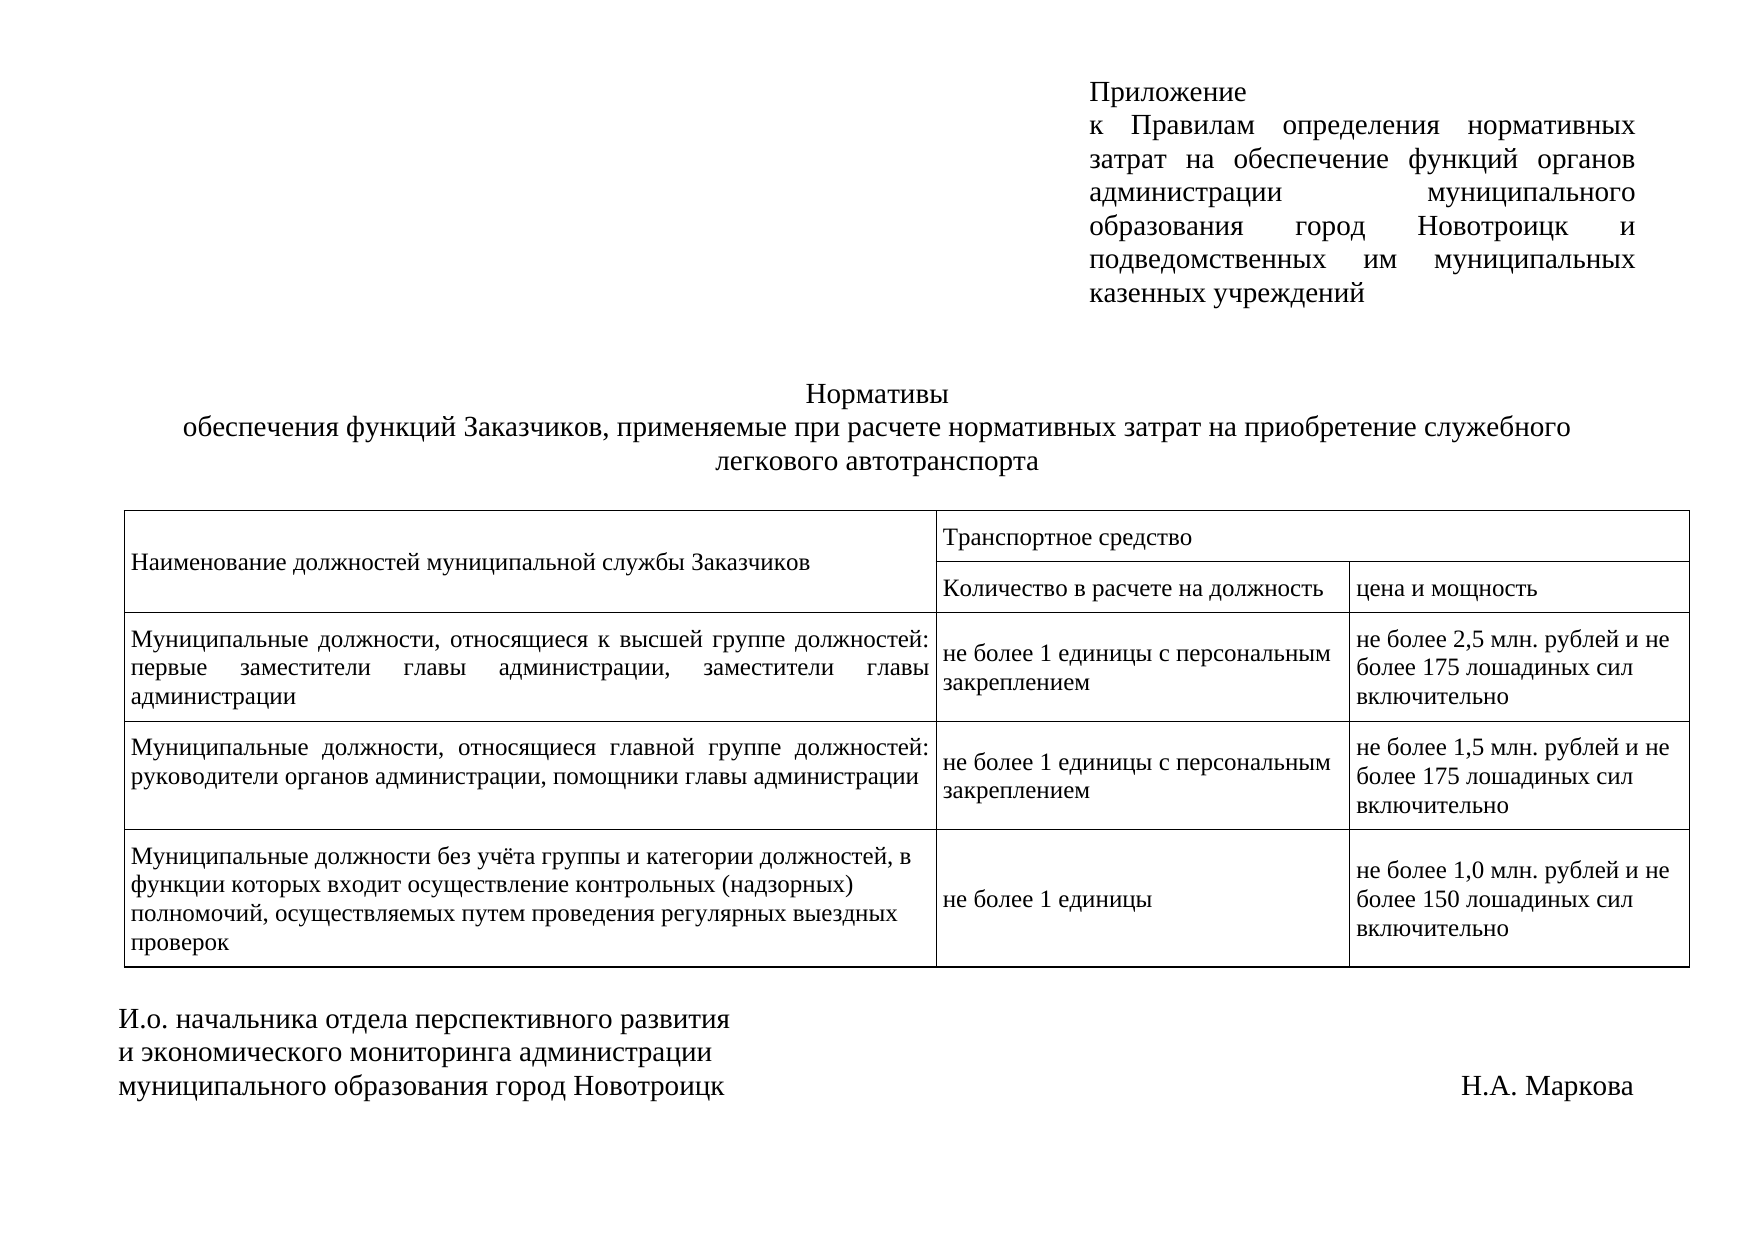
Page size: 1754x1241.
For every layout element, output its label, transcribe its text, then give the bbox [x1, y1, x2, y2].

table_cell Количество в расчете на должность [937, 562, 1349, 612]
table_header Наименование должностей муниципальной службы Заказчиков [125, 511, 936, 612]
table_cell не более 1,5 млн. рублей и не более 175 лошадиных сил включительно [1350, 722, 1689, 829]
table_cell не более 2,5 млн. рублей и не более 175 лошадиных сил включительно [1350, 613, 1689, 721]
table_cell не более 1 единицы с персональным закреплением [937, 722, 1349, 829]
text муниципального образования город Новотроицк Н.А. Маркова [118, 1068, 1636, 1102]
table_header Транспортное средство [937, 511, 1689, 561]
text и экономического мониторинга администрации [118, 1034, 1636, 1068]
table_cell Муниципальные должности, относящиеся главной группе должностей: руководители органов администрации, помощники главы администрации [125, 722, 936, 829]
table_cell не более 1,0 млн. рублей и не более 150 лошадиных сил включительно [1350, 830, 1689, 966]
table_cell цена и мощность [1350, 562, 1689, 612]
text обеспечения функций Заказчиков, применяемые при расчете нормативных затрат на приобретение служебного легкового автотранспорта [118, 409, 1636, 476]
table_cell не более 1 единицы с персональным закреплением [937, 613, 1349, 721]
table_cell не более 1 единицы [937, 830, 1349, 966]
table_header Приложение к Правилам определения нормативных затрат на обеспечение функций органов администрации муниципального образования город Новотроицк и подведомственных им муниципальных казенных учреждений [1078, 74, 1647, 376]
text Нормативы [118, 376, 1636, 409]
table_cell Муниципальные должности, относящиеся к высшей группе должностей: первые заместители главы администрации, заместители главы администрации [125, 613, 936, 721]
table_cell Муниципальные должности без учёта группы и категории должностей, в функции которых входит осуществление контрольных (надзорных) полномочий, осуществляемых путем проведения регулярных выездных проверок [125, 830, 936, 966]
text И.о. начальника отдела перспективного развития [118, 1001, 1636, 1034]
